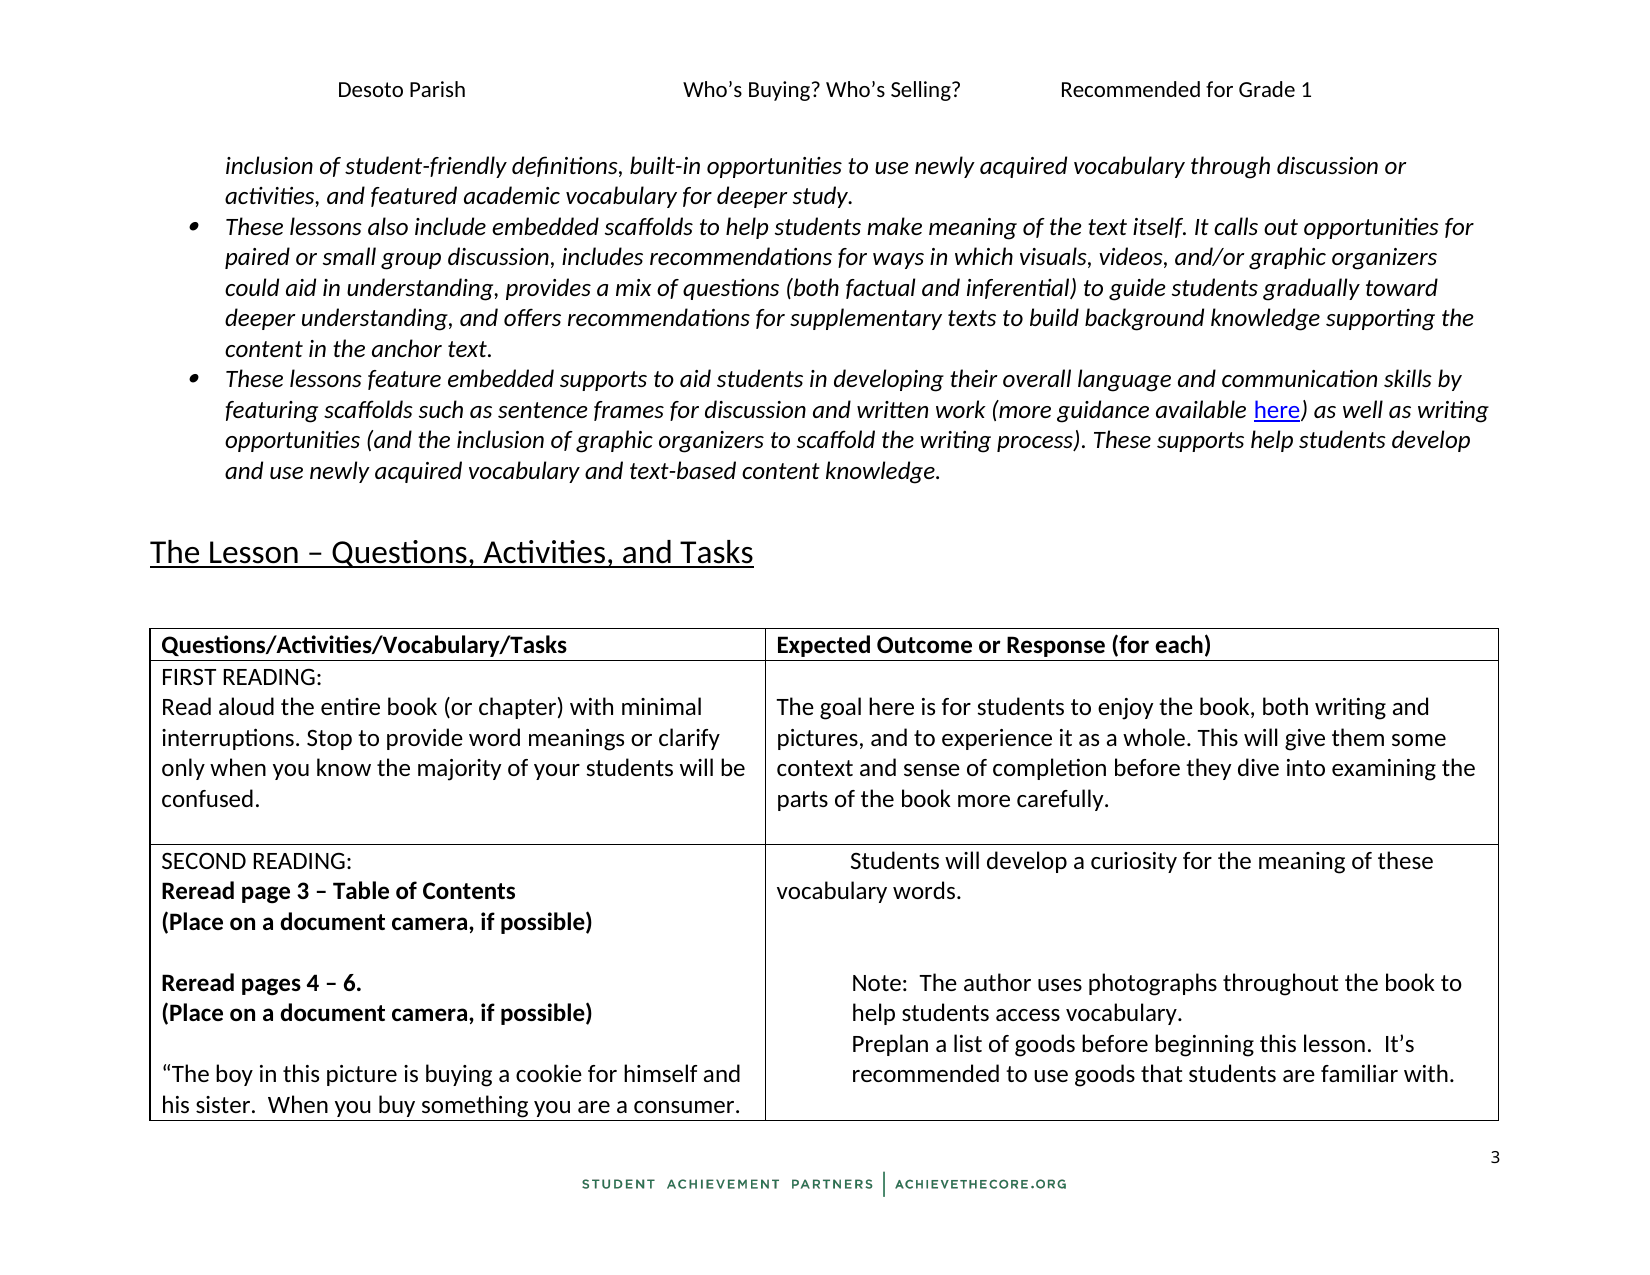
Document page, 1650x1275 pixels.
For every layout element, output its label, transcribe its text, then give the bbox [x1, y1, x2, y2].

table_header Questions/Activities/Vocabulary/Tasks [151, 629, 765, 659]
list These lessons also include embedded scaffolds to help students make meaning of the text itself. It calls out opportunities for paired or small group discussion, includes recommendations for ways in which visuals, videos, and/or graphic organizers could aid in understanding, provides a mix of questions (both factual and inferential) to guide students gradually toward deeper understanding, and offers recommendations for supplementary texts to build background knowledge supporting the content in the anchor text. [187, 211, 1500, 364]
table_header Expected Outcome or Response (for each) [766, 629, 1498, 659]
table_cell The goal here is for students to enjoy the book, both writing and pictures, and to experience it as a whole. This will give them some context and sense of completion before they dive into examining the parts of the book more carefully. [766, 661, 1498, 844]
list These lessons feature embedded supports to aid students in developing their overall language and communication skills by featuring scaffolds such as sentence frames for discussion and written work (more guidance available here) as well as writing opportunities (and the inclusion of graphic organizers to scaffold the writing process). These supports help students develop and use newly acquired vocabulary and text-based content knowledge. [187, 364, 1500, 486]
picture [571, 1168, 1079, 1200]
table_cell FIRST READING: Read aloud the entire book (or chapter) with minimal interruptions. Stop to provide word meanings or clarify only when you know the majority of your students will be confused. [151, 661, 765, 844]
text The Lesson – Questions, Activities, and Tasks [150, 531, 1500, 572]
